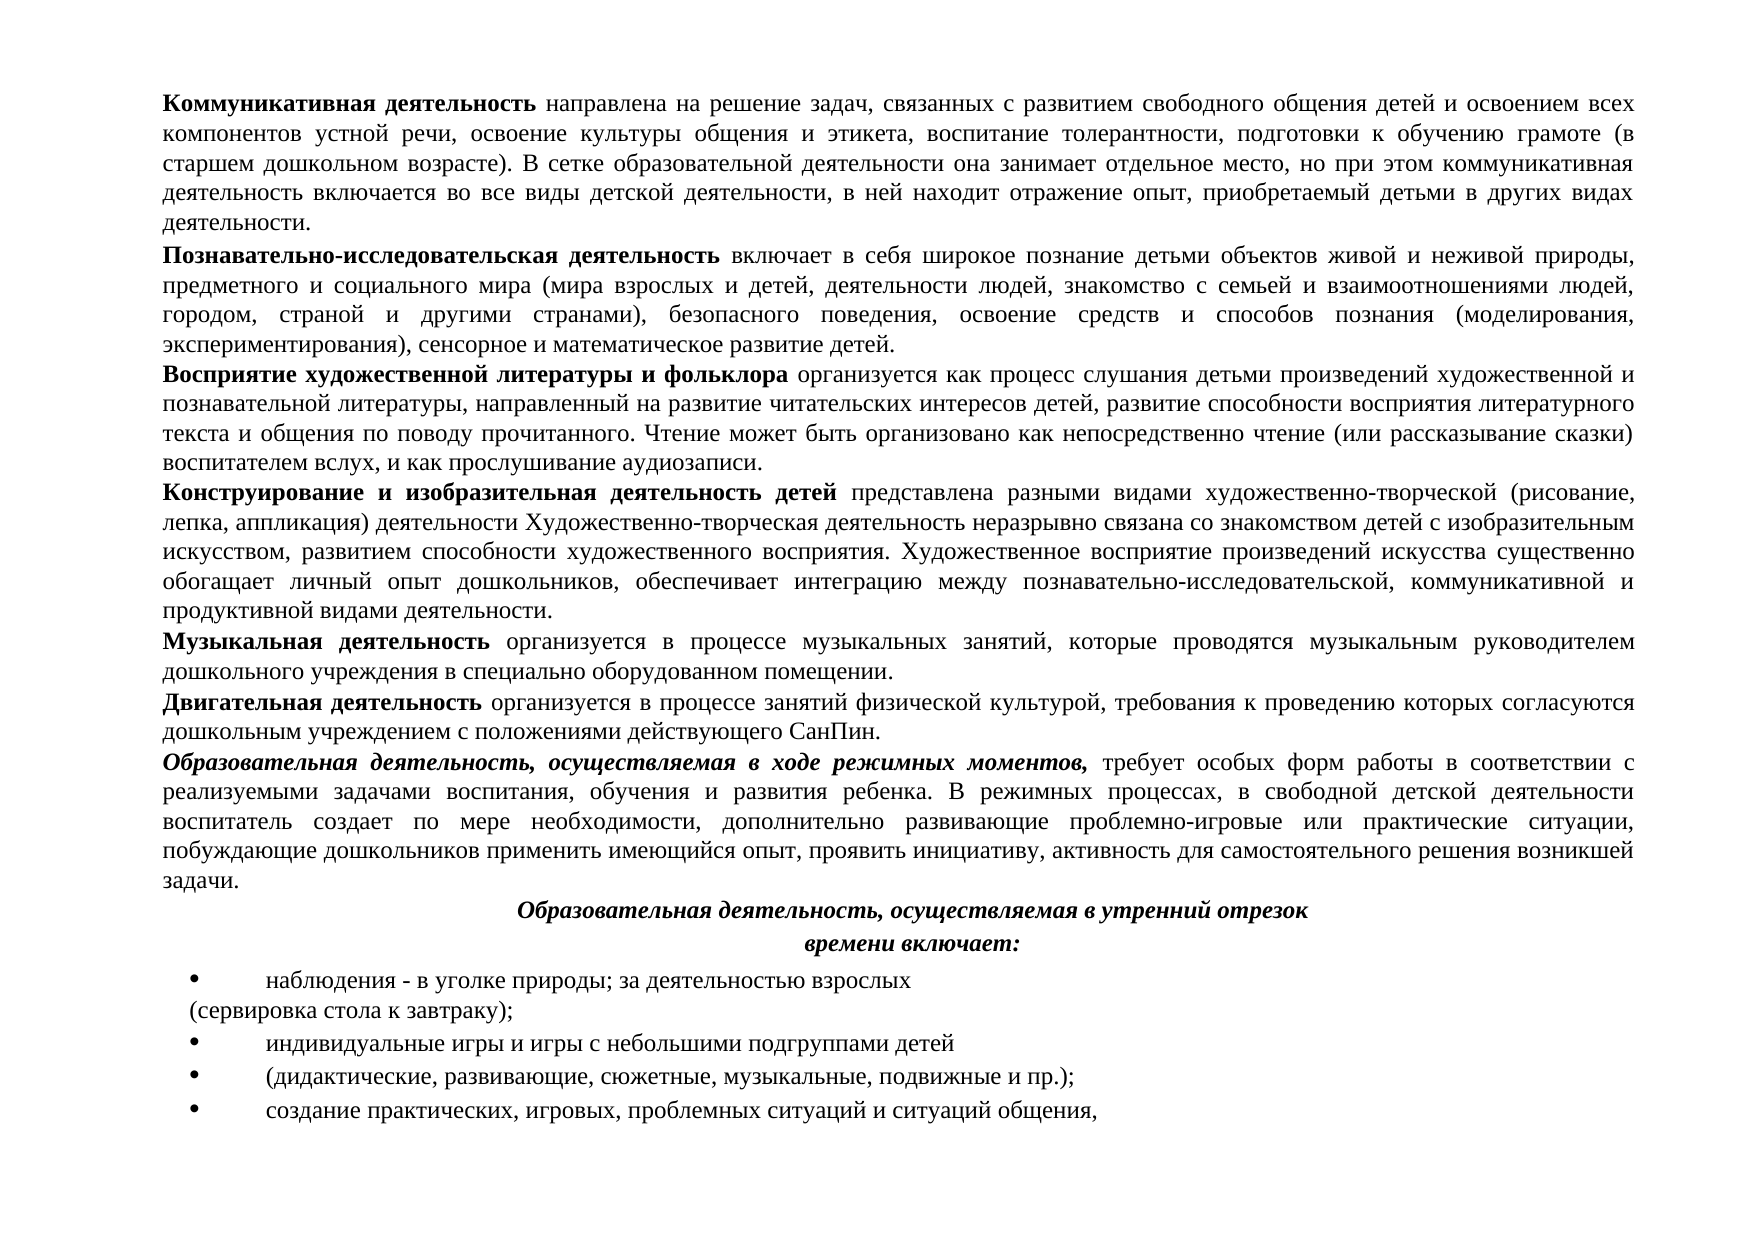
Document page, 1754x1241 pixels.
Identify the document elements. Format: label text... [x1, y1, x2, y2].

text Музыкальная деятельность организуется в процессе музыкальных занятий, которые проводятся музыкальным руководителем дошкольного учреждения в специально оборудованном помещении. [162, 626, 1636, 684]
text Восприятие художественной литературы и фольклора организуется как процесс слушания детьми произведений художественной и познавательной литературы, направленный на развитие читательских интересов детей, развитие способности восприятия литературного текста и общения по поводу прочитанного. Чтение может быть организовано как непосредственно чтение (или рассказывание сказки) воспитателем вслух, и как прослушивание аудиозаписи. [162, 359, 1636, 476]
list индивидуальные игры и игры с небольшими подгруппами детей [162, 1024, 1636, 1057]
list (дидактические, развивающие, сюжетные, музыкальные, подвижные и пр.); [162, 1057, 1636, 1091]
text Двигательная деятельность организуется в процессе занятий физической культурой, требования к проведению которых согласуются дошкольным учреждением с положениями действующего СанПин. [162, 687, 1636, 745]
text времени включает: [162, 928, 1636, 957]
text Познавательно-исследовательская деятельность включает в себя широкое познание детьми объектов живой и неживой природы, предметного и социального мира (мира взрослых и детей, деятельности людей, знакомство с семьей и взаимоотношениями людей, городом, страной и другими странами), безопасного поведения, освоение средств и способов познания (моделирования, экспериментирования), сенсорное и математическое развитие детей. [162, 240, 1636, 358]
text Образовательная деятельность, осуществляемая в утренний отрезок [162, 896, 1636, 924]
text Коммуникативная деятельность направлена на решение задач, связанных с развитием свободного общения детей и освоением всех компонентов устной речи, освоение культуры общения и этикета, воспитание толерантности, подготовки к обучению грамоте (в старшем дошкольном возрасте). В сетке образовательной деятельности она занимает отдельное место, но при этом коммуникативная деятельность включается во все виды детской деятельности, в ней находит отражение опыт, приобретаемый детьми в других видах деятельности. [162, 88, 1636, 236]
text (сервировка стола к завтраку); [162, 995, 1636, 1024]
list наблюдения - в уголке природы; за деятельностью взрослых [162, 961, 1636, 995]
text Конструирование и изобразительная деятельность детей представлена разными видами художественно-творческой (рисование, лепка, аппликация) деятельности Художественно-творческая деятельность неразрывно связана со знакомством детей с изобразительным искусством, развитием способности художественного восприятия. Художественное восприятие произведений искусства существенно обогащает личный опыт дошкольников, обеспечивает интеграцию между познавательно-исследовательской, коммуникативной и продуктивной видами деятельности. [162, 477, 1636, 624]
text Образовательная деятельность, осуществляемая в ходе режимных моментов, требует особых форм работы в соответствии с реализуемыми задачами воспитания, обучения и развития ребенка. В режимных процессах, в свободной детской деятельности воспитатель создает по мере необходимости, дополнительно развивающие проблемно-игровые или практические ситуации, побуждающие дошкольников применить имеющийся опыт, проявить инициативу, активность для самостоятельного решения возникшей задачи. [162, 747, 1636, 894]
list создание практических, игровых, проблемных ситуаций и ситуаций общения, [162, 1091, 1636, 1124]
